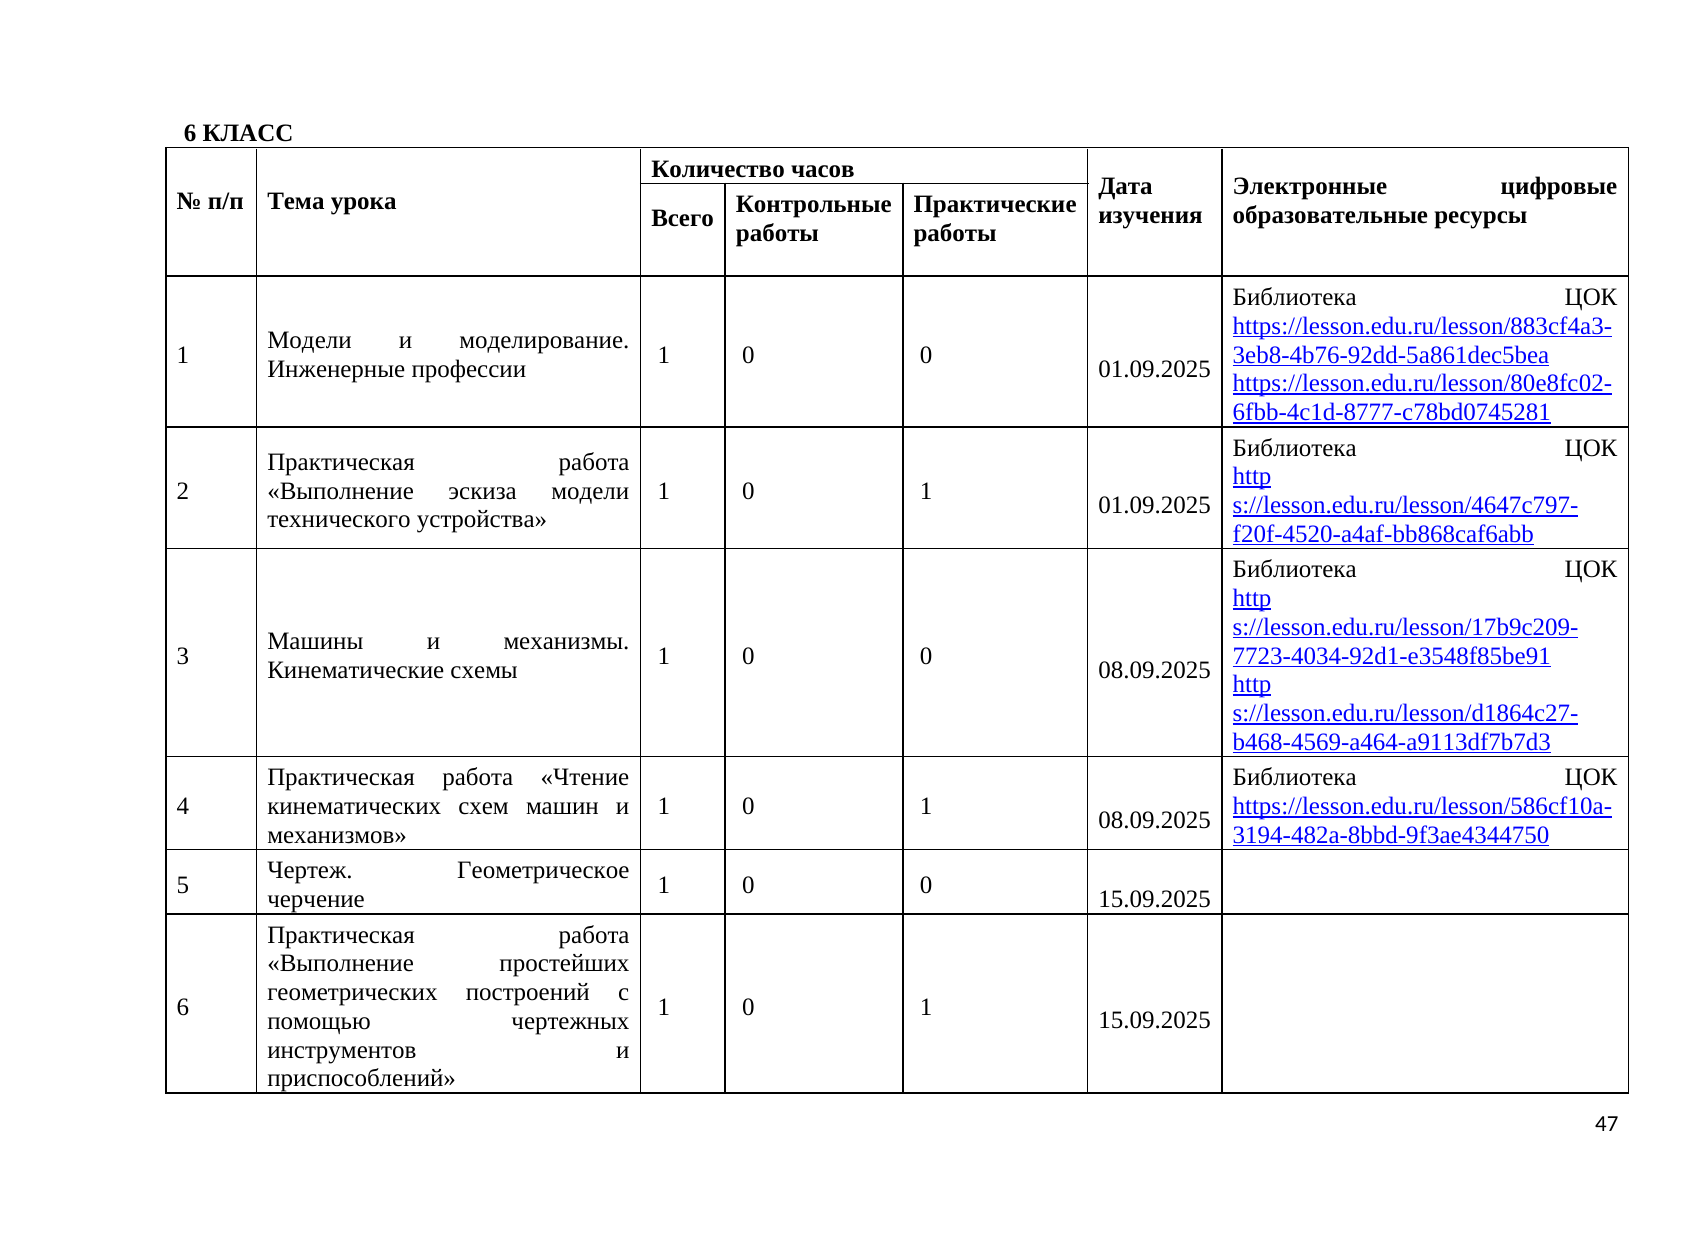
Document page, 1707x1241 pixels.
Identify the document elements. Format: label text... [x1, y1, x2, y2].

table_cell 0 [726, 850, 902, 913]
table_cell 1 [641, 428, 724, 548]
table_cell Чертеж. Геометрическое черчение [257, 850, 640, 913]
table_cell Практическая работа «Чтение кинематических схем машин и механизмов» [257, 757, 640, 849]
table_header № п/п [167, 148, 256, 275]
table_cell 1 [904, 428, 1087, 548]
table_cell 0 [904, 277, 1087, 426]
table_cell 6 [167, 915, 256, 1092]
table_cell Библиотека ЦОК https://lesson.edu.ru/lesson/883cf4a3-3eb8-4b76-92dd-5a861dec5bea https://lesson.edu.ru/lesson/80e8fc02-6fbb-4c1d-8777-c78bd0745281 [1223, 277, 1628, 426]
table_cell Практическая работа «Выполнение эскиза модели технического устройства» [257, 428, 640, 548]
table_cell Практическая работа «Выполнение простейших геометрических построений с помощью чертежных инструментов и приспособлений» [257, 915, 640, 1092]
table_cell 1 [641, 850, 724, 913]
table_header Количество часов [641, 148, 1087, 182]
table_cell 0 [904, 549, 1087, 756]
text 6 КЛАСС [177, 118, 1618, 147]
table_cell 15.09.2025 [1088, 915, 1221, 1092]
table_header Дата изучения [1088, 148, 1222, 275]
table_cell 08.09.2025 [1088, 549, 1221, 756]
table_cell Библиотека ЦОК https://lesson.edu.ru/lesson/4647c797-f20f-4520-a4af-bb868caf6abb [1223, 428, 1628, 548]
table_cell 0 [904, 850, 1087, 913]
table_cell 0 [726, 757, 902, 849]
table_cell 1 [904, 915, 1087, 1092]
table_cell 1 [167, 277, 256, 426]
table_cell 0 [726, 915, 902, 1092]
table_cell 1 [641, 757, 724, 849]
table_cell [1223, 915, 1628, 1092]
table_cell Модели и моделирование. Инженерные профессии [257, 277, 640, 426]
table_cell [1223, 850, 1628, 913]
table_cell 1 [904, 757, 1087, 849]
table_cell 5 [167, 850, 256, 913]
table_header Тема урока [257, 148, 640, 275]
table_cell 0 [726, 277, 902, 426]
table_cell 1 [641, 549, 724, 756]
table_cell 0 [726, 549, 902, 756]
table_cell Машины и механизмы. Кинематические схемы [257, 549, 640, 756]
table_cell 4 [167, 757, 256, 849]
table_cell Всего [641, 184, 724, 275]
table_cell Библиотека ЦОК https://lesson.edu.ru/lesson/17b9c209-7723-4034-92d1-e3548f85be91 https://lesson.edu.ru/lesson/d1864c27-b468-4569-a464-a9113df7b7d3 [1223, 549, 1628, 756]
table_cell 2 [167, 428, 256, 548]
table_cell 08.09.2025 [1088, 757, 1221, 849]
table_cell Практические работы [904, 184, 1087, 275]
table_cell 1 [641, 277, 724, 426]
table_cell Контрольные работы [726, 184, 902, 275]
table_cell 3 [167, 549, 256, 756]
table_cell 0 [726, 428, 902, 548]
table_cell 01.09.2025 [1088, 277, 1221, 426]
table_cell 15.09.2025 [1088, 850, 1221, 913]
table_header Электронные цифровые образовательные ресурсы [1223, 148, 1628, 275]
table_cell 1 [641, 915, 724, 1092]
table_cell Библиотека ЦОК https://lesson.edu.ru/lesson/586cf10a-3194-482a-8bbd-9f3ae4344750 [1223, 757, 1628, 849]
table_cell 01.09.2025 [1088, 428, 1221, 548]
